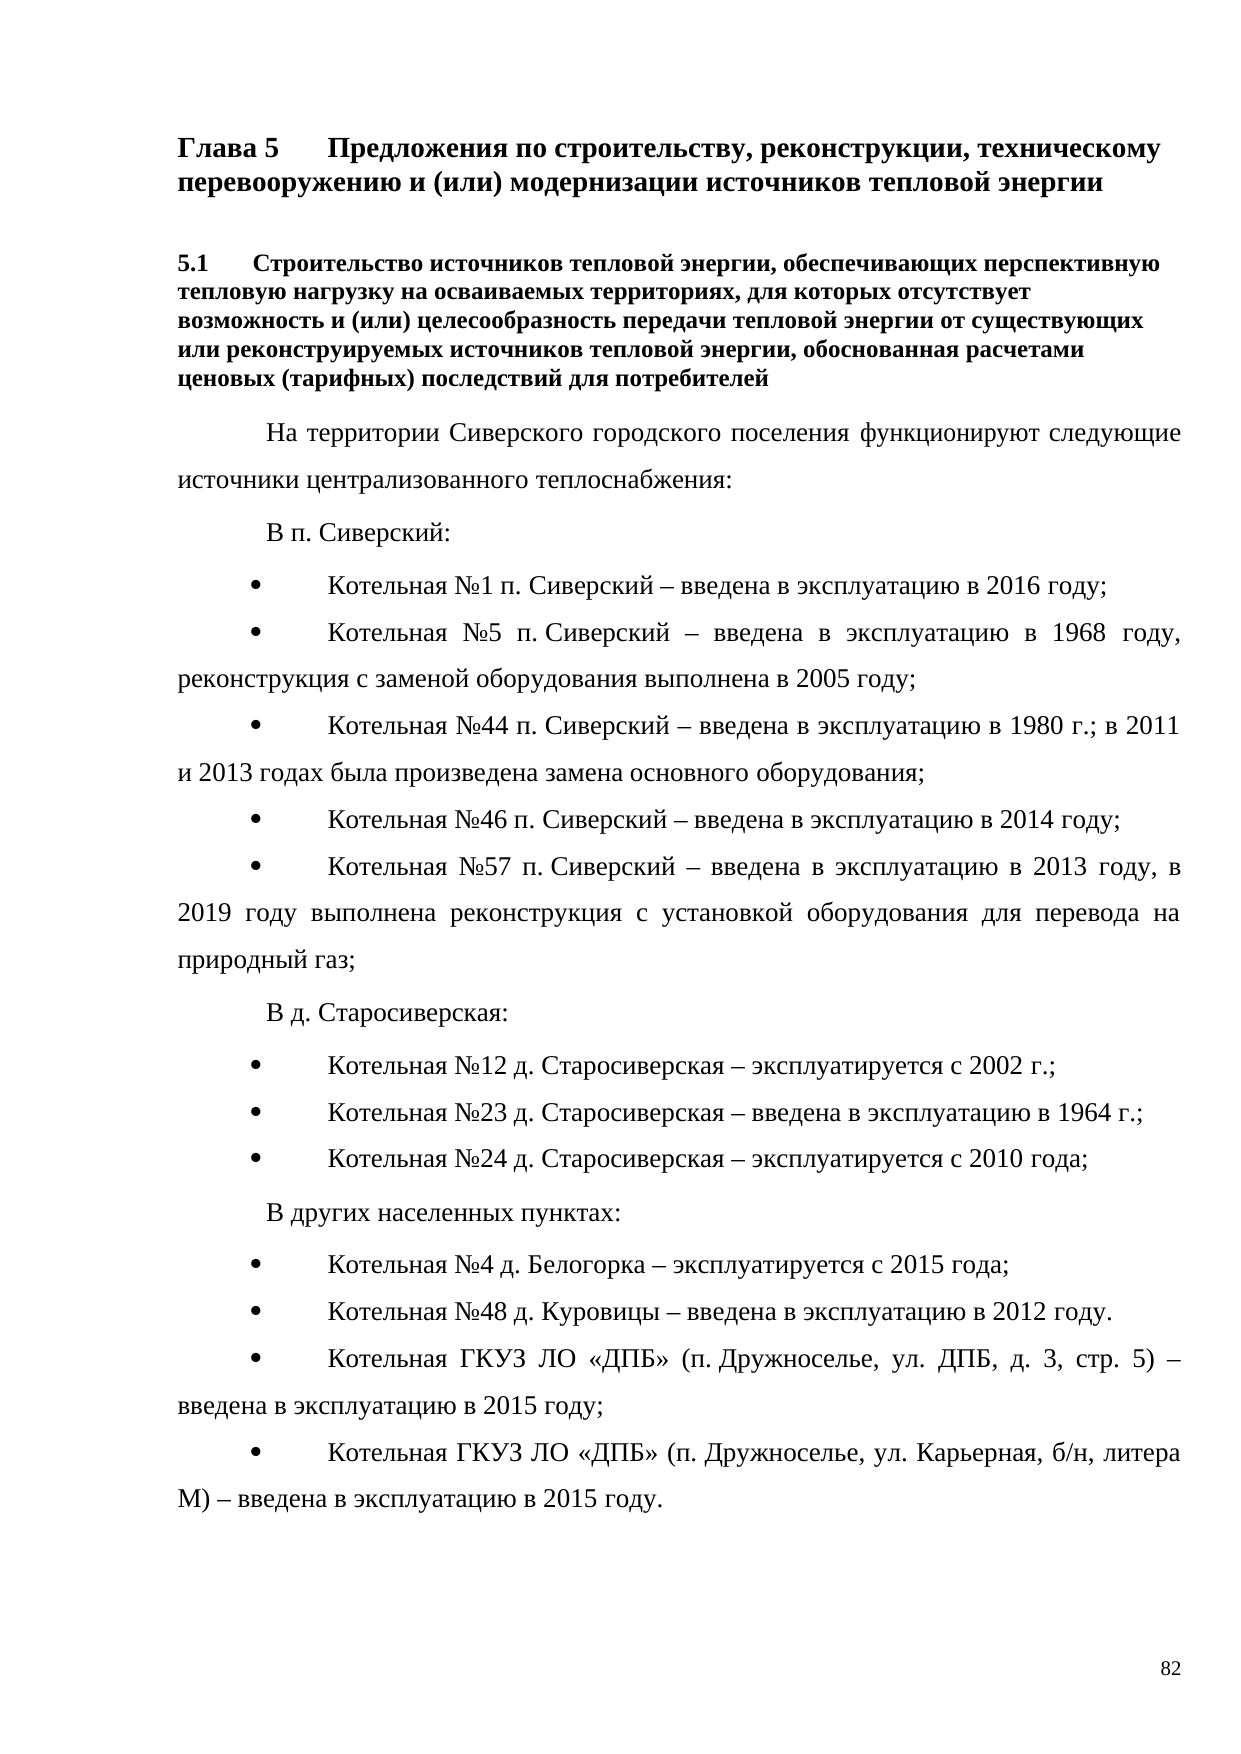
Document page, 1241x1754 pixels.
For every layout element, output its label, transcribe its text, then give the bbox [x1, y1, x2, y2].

list Котельная №44 п. Сиверский – введена в эксплуатацию в 1980 г.; в 2011 и 2013 годах была произведена замена основного оборудования; [177, 709, 1181, 787]
list Котельная №23 д. Старосиверская – введена в эксплуатацию в 1964 г.; [177, 1096, 1181, 1127]
subtitle Строительство источников тепловой энергии, обеспечивающих перспективную тепловую нагрузку на осваиваемых территориях, для которых отсутствует возможность и (или) целесообразность передачи тепловой энергии от существующих или реконструируемых источников тепловой энергии, обоснованная расчетами ценовых (тарифных) последствий для потребителей [177, 248, 1181, 391]
list Котельная №1 п. Сиверский – введена в эксплуатацию в 2016 году; [177, 569, 1181, 600]
list Котельная ГКУЗ ЛО «ДПБ» (п. Дружноселье, ул. Карьерная, б/н, литера М) – введена в эксплуатацию в 2015 году. [177, 1436, 1181, 1514]
text В д. Старосиверская: [177, 996, 1181, 1027]
list Котельная №4 д. Белогорка – эксплуатируется с 2015 года; [177, 1249, 1181, 1280]
subtitle Предложения по строительству, реконструкции, техническому перевооружению и (или) модернизации источников тепловой энергии [177, 131, 1181, 198]
text На территории Сиверского городского поселения функционируют следующие источники централизованного теплоснабжения: [177, 416, 1181, 494]
list Котельная №57 п. Сиверский – введена в эксплуатацию в 2013 году, в 2019 году выполнена реконструкция с установкой оборудования для перевода на природный газ; [177, 849, 1181, 974]
list Котельная №46 п. Сиверский – введена в эксплуатацию в 2014 году; [177, 803, 1181, 834]
text В п. Сиверский: [177, 516, 1181, 547]
list Котельная №48 д. Куровицы – введена в эксплуатацию в 2012 году. [177, 1296, 1181, 1327]
text В других населенных пунктах: [177, 1196, 1181, 1227]
list Котельная №5 п. Сиверский – введена в эксплуатацию в 1968 году, реконструкция с заменой оборудования выполнена в 2005 году; [177, 616, 1181, 694]
list Котельная ГКУЗ ЛО «ДПБ» (п. Дружноселье, ул. ДПБ, д. 3, стр. 5) – введена в эксплуатацию в 2015 году; [177, 1342, 1181, 1420]
list Котельная №12 д. Старосиверская – эксплуатируется с 2002 г.; [177, 1049, 1181, 1080]
list Котельная №24 д. Старосиверская – эксплуатируется с 2010 года; [177, 1143, 1181, 1174]
